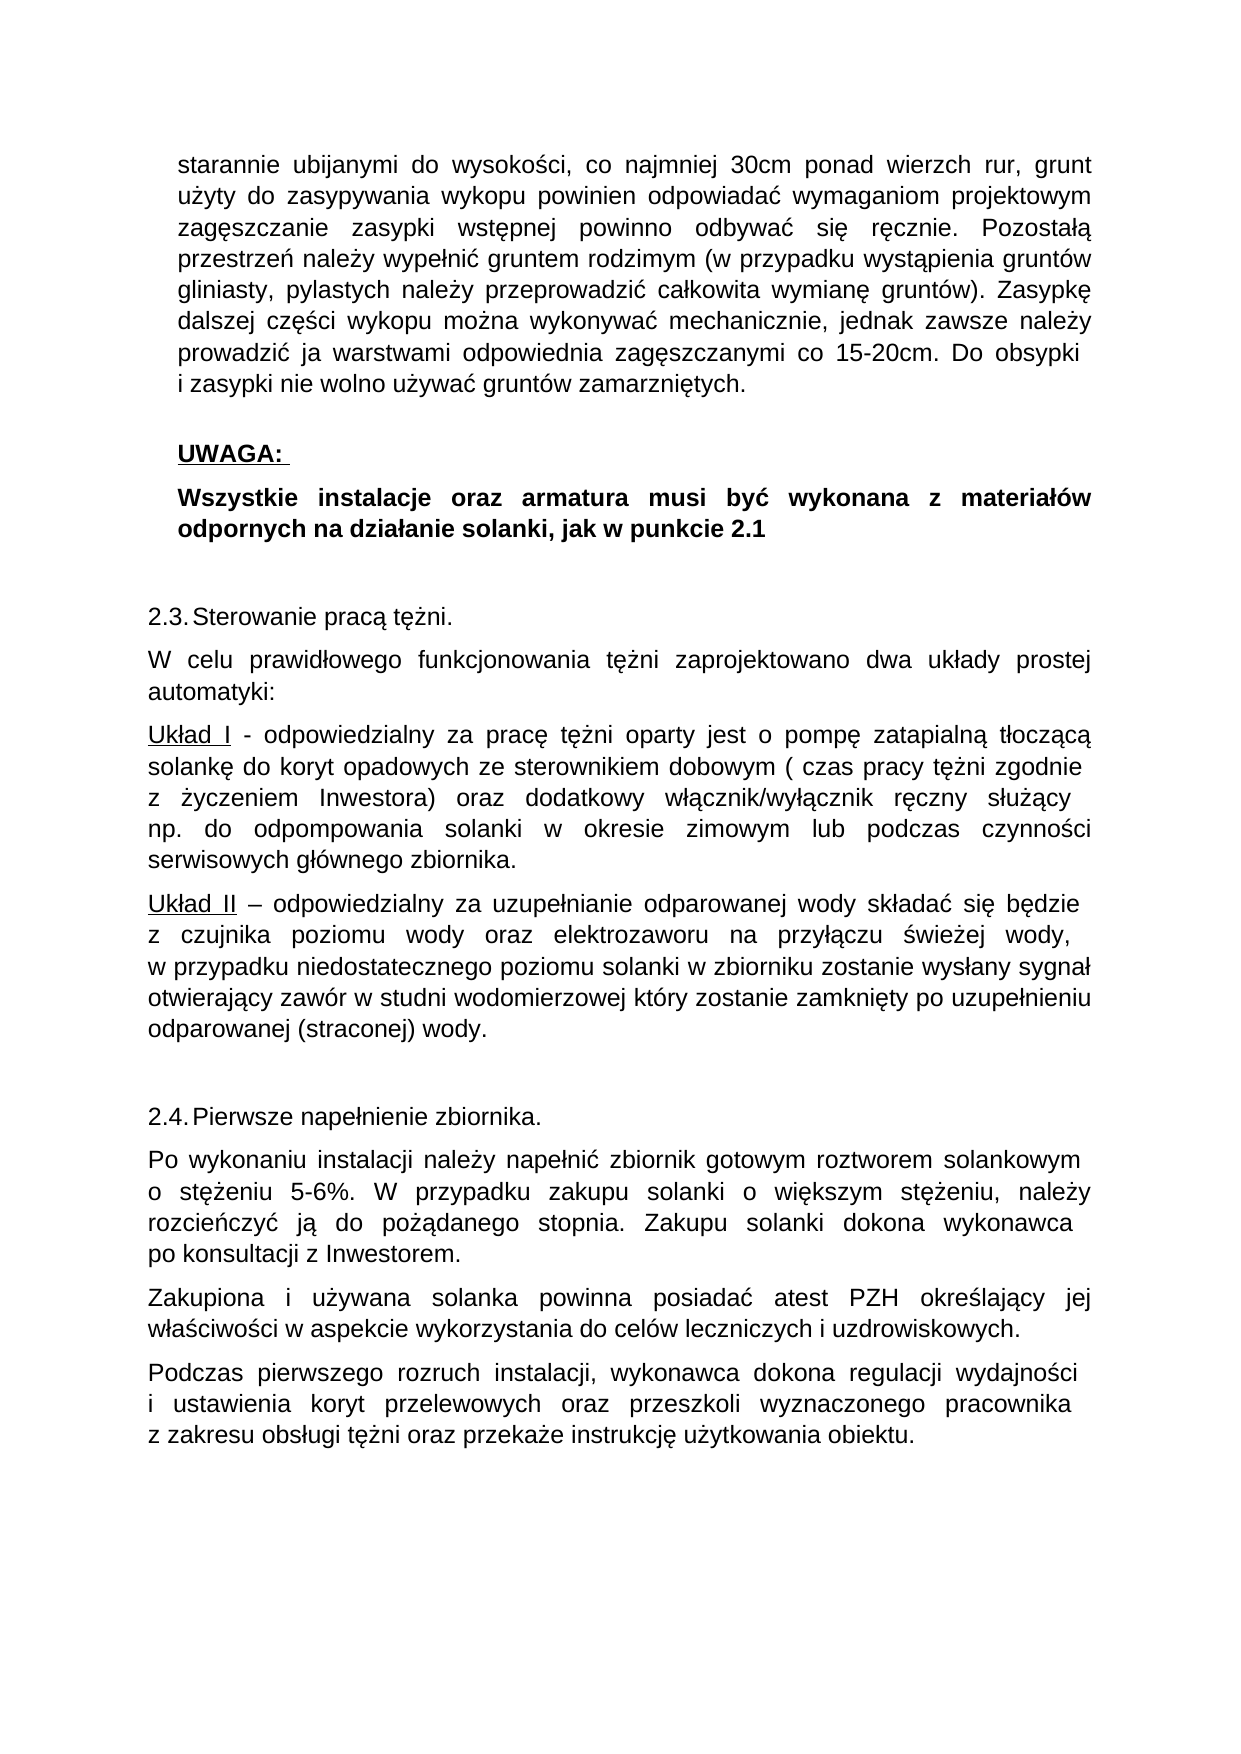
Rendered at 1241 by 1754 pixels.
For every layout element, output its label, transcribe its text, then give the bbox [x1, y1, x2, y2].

text Podczas pierwszego rozruch instalacji, wykonawca dokona regulacji wydajności i ustawienia koryt przelewowych oraz przeszkoli wyznaczonego pracownika z zakresu obsługi tężni oraz przekaże instrukcję użytkowania obiektu. [148, 1355, 1093, 1449]
text Wszystkie instalacje oraz armatura musi być wykonana z materiałów odpornych na działanie solanki, jak w punkcie 2.1 [177, 480, 1093, 543]
text W celu prawidłowego funkcjonowania tężni zaprojektowano dwa układy prostej automatyki: [148, 643, 1093, 705]
text Układ II – odpowiedzialny za uzupełnianie odparowanej wody składać się będzie z czujnika poziomu wody oraz elektrozaworu na przyłączu świeżej wody, w przypadku niedostatecznego poziomu solanki w zbiorniku zostanie wysłany sygnał otwierający zawór w studni wodomierzowej który zostanie zamknięty po uzupełnieniu odparowanej (straconej) wody. [148, 886, 1093, 1043]
list Sterowanie pracą tężni. [148, 599, 1093, 630]
text Zakupiona i używana solanka powinna posiadać atest PZH określający jej właściwości w aspekcie wykorzystania do celów leczniczych i uzdrowiskowych. [148, 1280, 1093, 1343]
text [177, 148, 1093, 398]
text Po wykonaniu instalacji należy napełnić zbiornik gotowym roztworem solankowym o stężeniu 5-6%. W przypadku zakupu solanki o większym stężeniu, należy rozcieńczyć ją do pożądanego stopnia. Zakupu solanki dokona wykonawca po konsultacji z Inwestorem. [148, 1143, 1093, 1268]
list Pierwsze napełnienie zbiornika. [148, 1099, 1093, 1130]
text UWAGA: [177, 436, 1093, 468]
text Układ I - odpowiedzialny za pracę tężni oparty jest o pompę zatapialną tłoczącą solankę do koryt opadowych ze sterownikiem dobowym ( czas pracy tężni zgodnie z życzeniem Inwestora) oraz dodatkowy włącznik/wyłącznik ręczny służący np. do odpompowania solanki w okresie zimowym lub podczas czynności serwisowych głównego zbiornika. [148, 718, 1093, 874]
